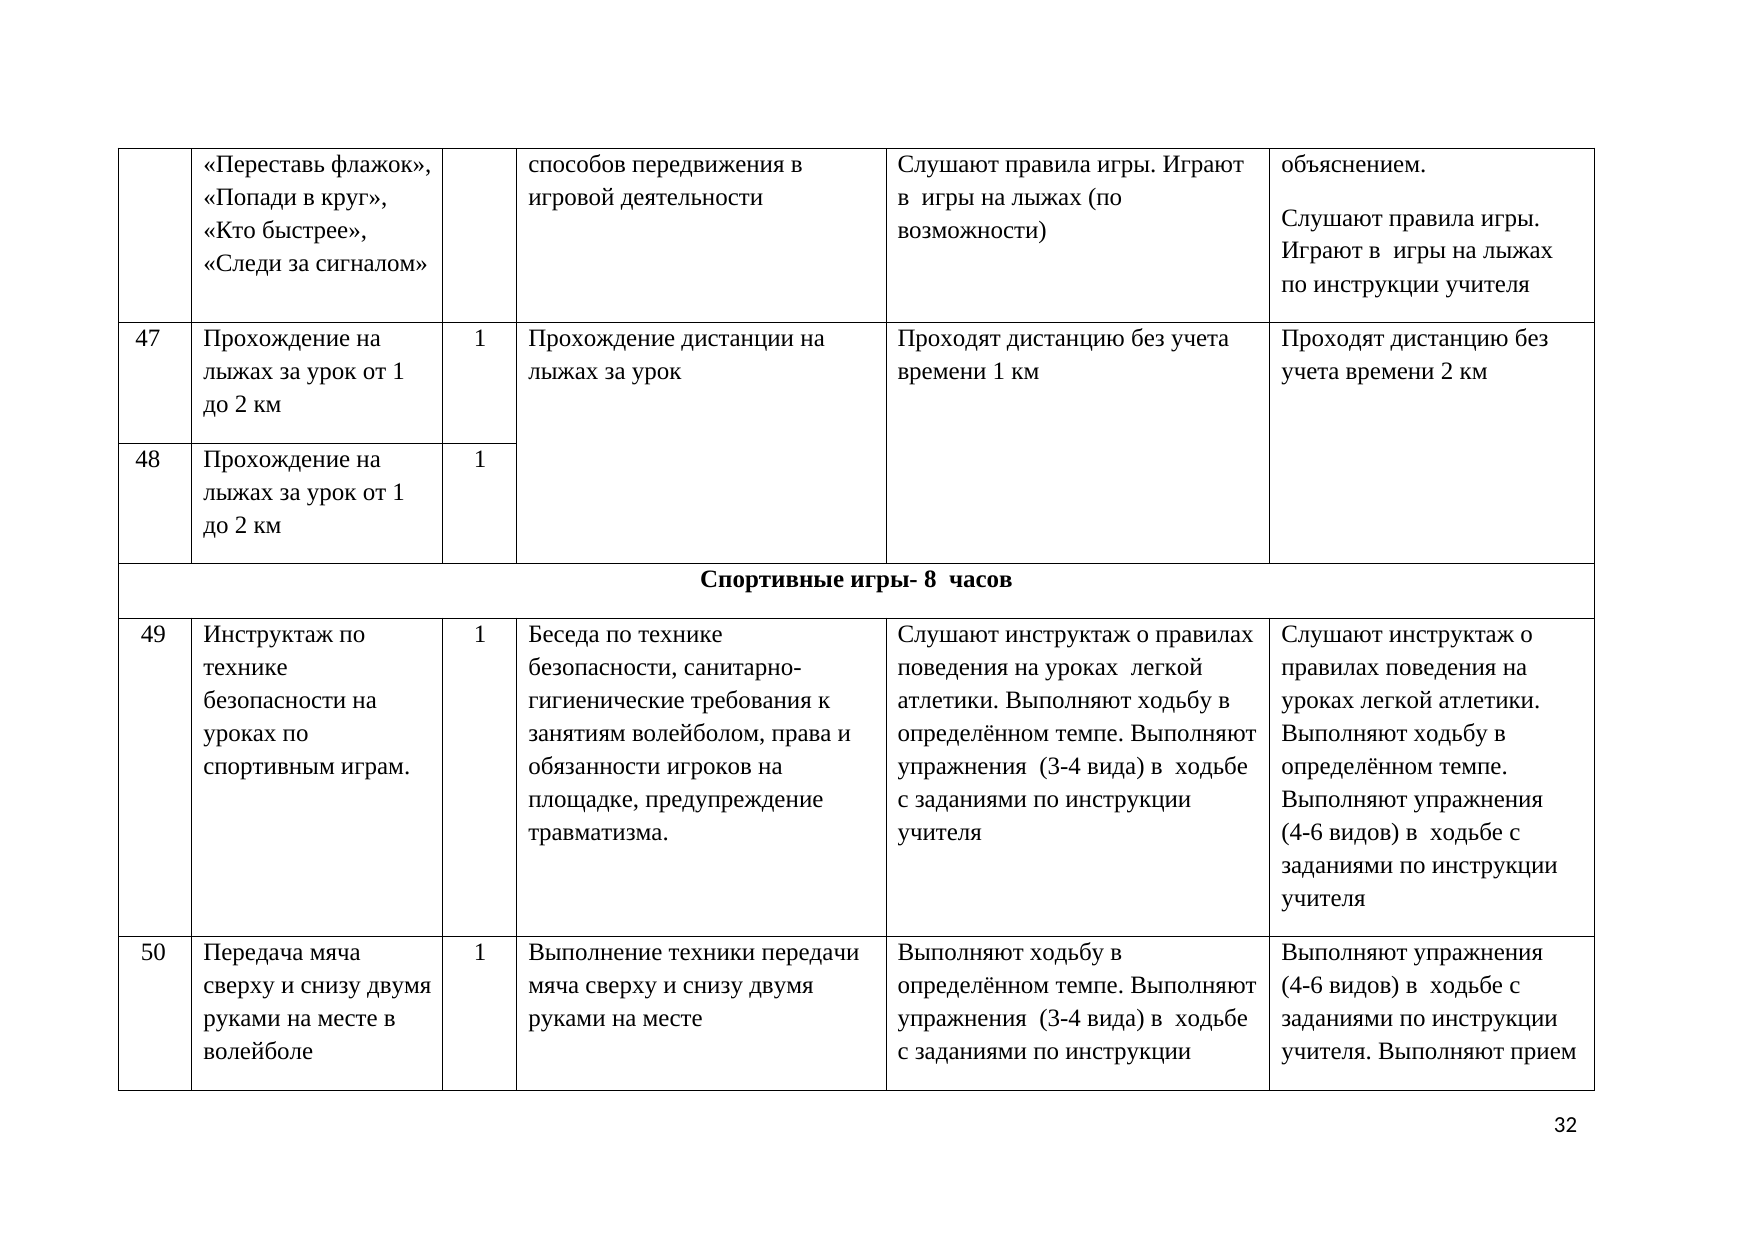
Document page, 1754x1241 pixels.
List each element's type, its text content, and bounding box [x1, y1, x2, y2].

table_cell Прохождение на лыжах за урок от 1 до 2 км [192, 444, 442, 563]
table_cell 50 [119, 937, 191, 1090]
table_cell 48 [119, 444, 191, 563]
table_cell 1 [443, 619, 516, 936]
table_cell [887, 149, 1269, 322]
table_cell Беседа по технике безопасности, санитарно-гигиенические требования к занятиям волейболом, права и обязанности игроков на площадке, предупреждение травматизма. [517, 619, 886, 936]
table_cell Слушают инструктаж о правилах поведения на уроках легкой атлетики. Выполняют ходьбу в определённом темпе. Выполняют упражнения (4-6 видов) в ходьбе с заданиями по инструкции учителя [1270, 619, 1594, 936]
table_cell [517, 149, 886, 322]
table_cell 1 [443, 149, 516, 322]
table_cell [192, 149, 442, 322]
table_cell 46 [119, 149, 191, 322]
table_cell Проходят дистанцию без учета времени 1 км [887, 323, 1269, 563]
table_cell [192, 937, 442, 1090]
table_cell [517, 937, 886, 1090]
table_cell Прохождение дистанции на лыжах за урок [517, 323, 886, 563]
table_cell 49 [119, 619, 191, 936]
table_cell Прохождение на лыжах за урок от 1 до 2 км [192, 323, 442, 443]
table_cell Слушают инструктаж о правилах поведения на уроках легкой атлетики. Выполняют ходьбу в определённом темпе. Выполняют упражнения (3-4 вида) в ходьбе с заданиями по инструкции учителя [887, 619, 1269, 936]
table_cell 47 [119, 323, 191, 443]
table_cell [1270, 937, 1594, 1090]
table_cell 1 [443, 323, 516, 443]
table_cell Инструктаж по технике безопасности на уроках по спортивным играм. [192, 619, 442, 936]
table_cell Проходят дистанцию без учета времени 2 км [1270, 323, 1594, 563]
table_cell 1 [443, 444, 516, 563]
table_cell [1270, 149, 1594, 322]
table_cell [887, 937, 1269, 1090]
table_cell Спортивные игры- 8 часов [119, 564, 1594, 618]
table_cell 1 [443, 937, 516, 1090]
